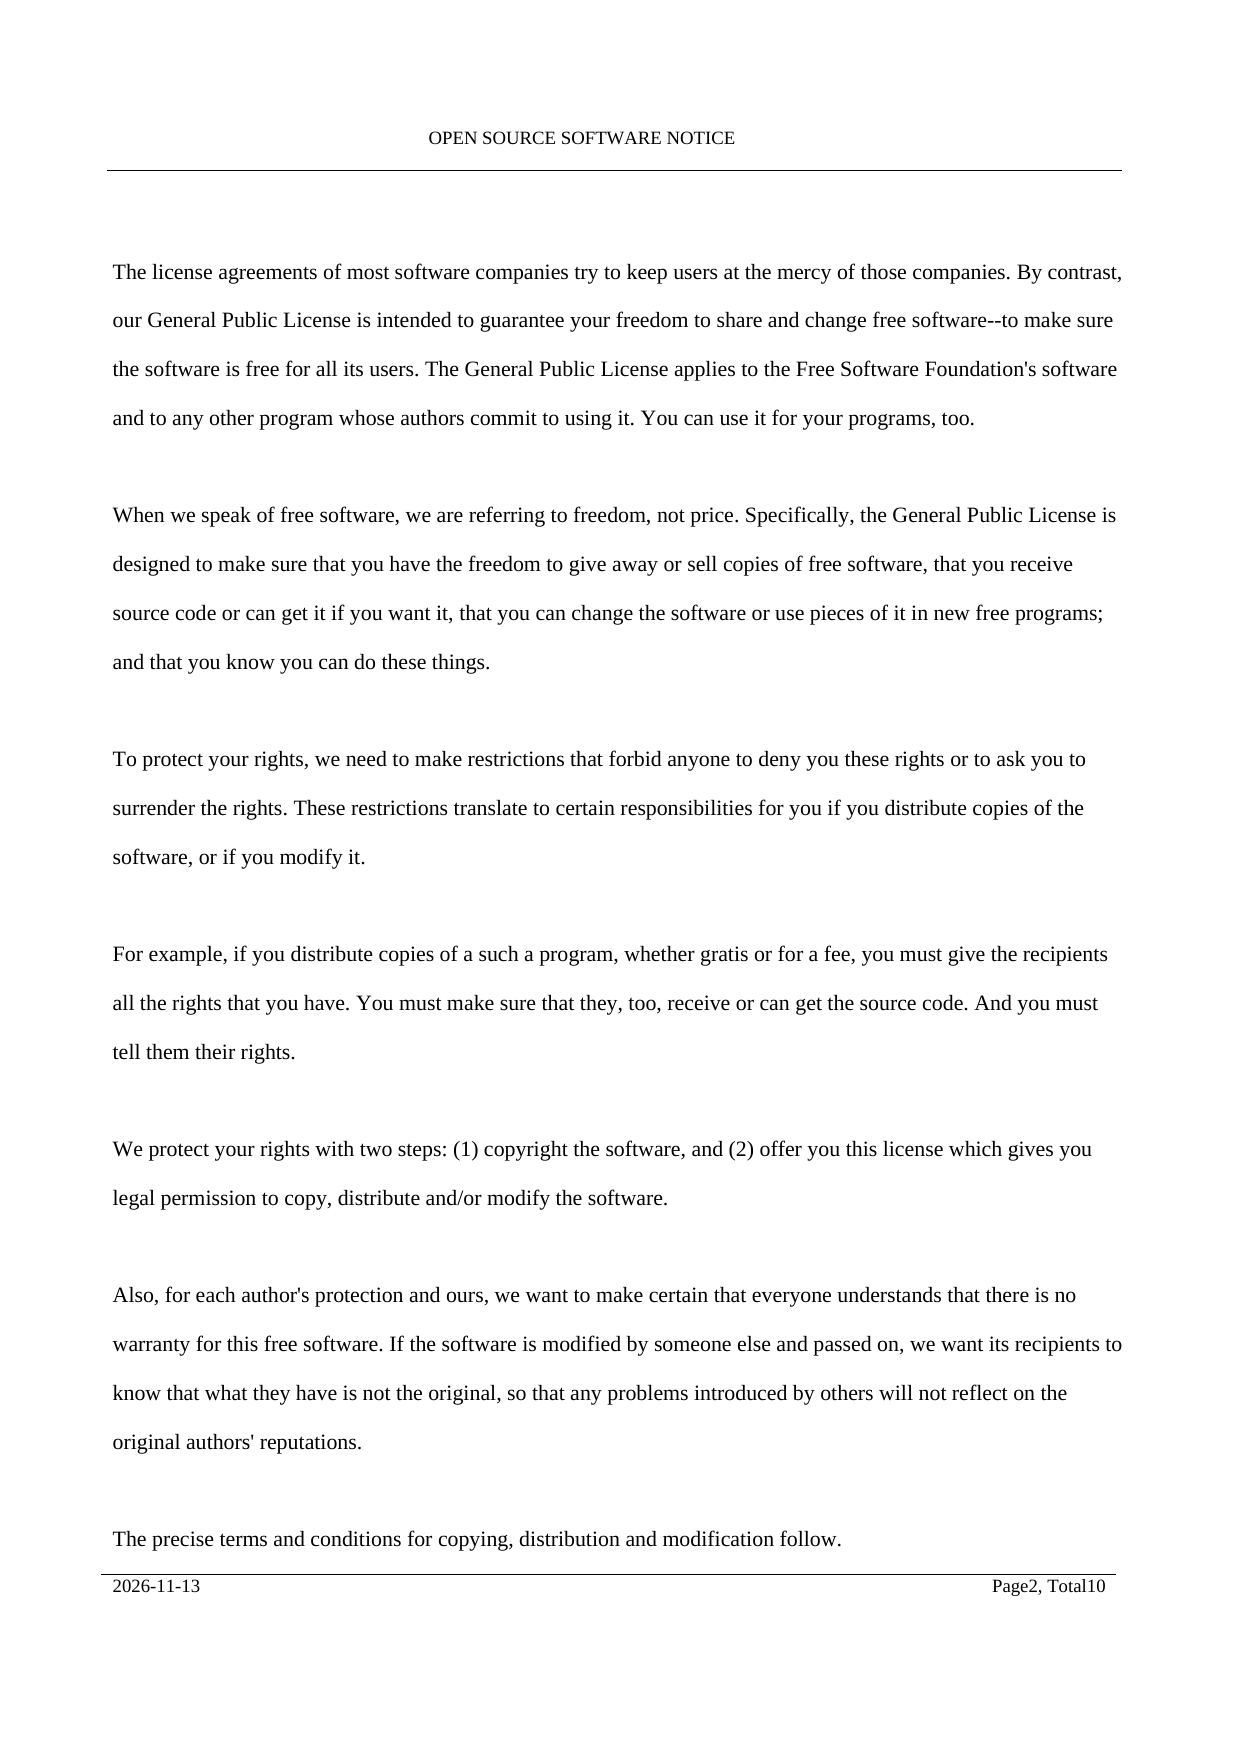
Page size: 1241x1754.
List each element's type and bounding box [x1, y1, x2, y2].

text [112, 206, 1128, 1555]
